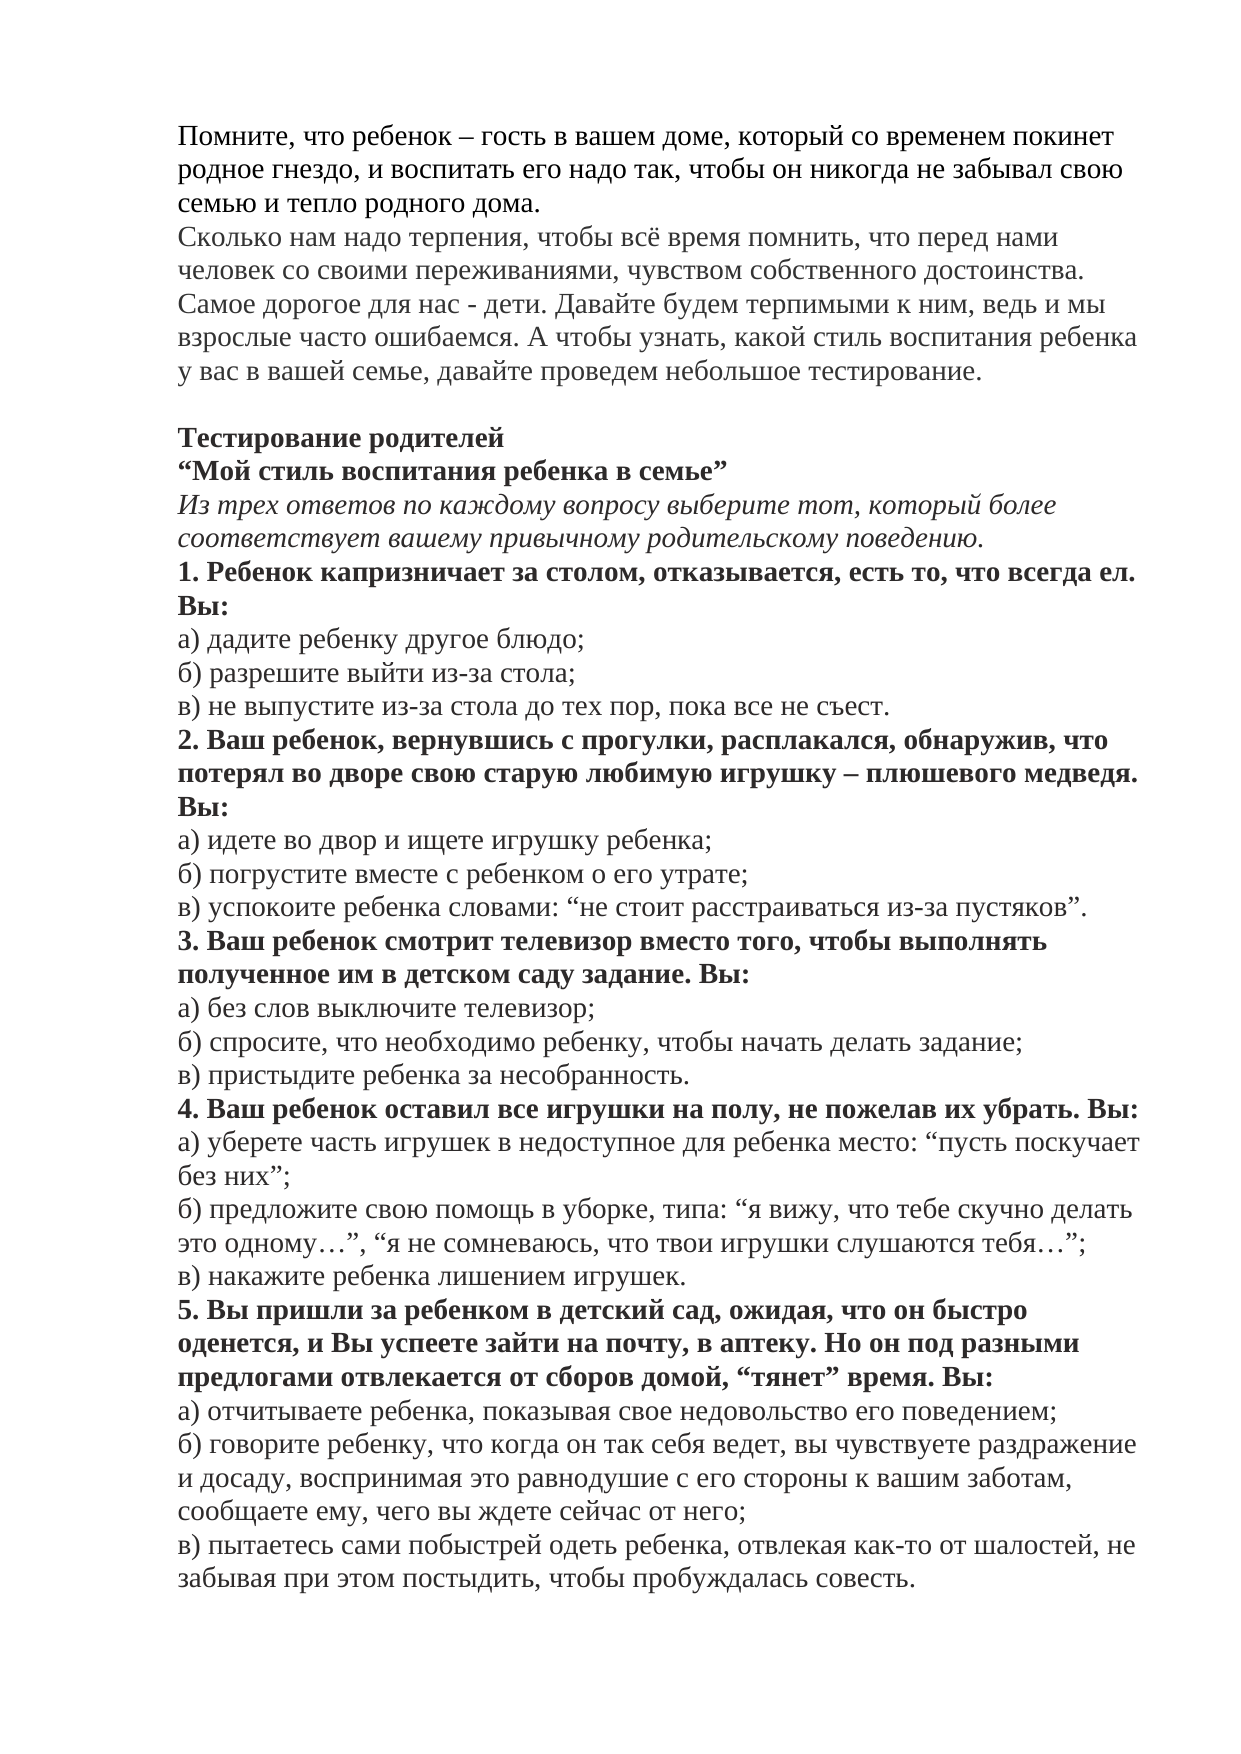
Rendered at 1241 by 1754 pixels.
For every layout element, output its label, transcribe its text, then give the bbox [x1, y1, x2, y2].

text б) говорите ребенку, что когда он так себя ведет, вы чувствуете раздражение и досаду, воспринимая это равнодушие с его стороны к вашим заботам, сообщаете ему, чего вы ждете сейчас от него; [177, 1426, 1152, 1527]
text Тестирование родителей “Мой стиль воспитания ребенка в семье” [177, 420, 1152, 487]
text а) уберете часть игрушек в недоступное для ребенка место: “пусть поскучает без них”; [177, 1124, 1152, 1191]
text Сколько нам надо терпения, чтобы всё время помнить, что перед нами человек со своими переживаниями, чувством собственного достоинства. Самое дорогое для нас - дети. Давайте будем терпимыми к ним, ведь и мы взрослые часто ошибаемся. А чтобы узнать, какой стиль воспитания ребенка у вас в вашей семье, давайте проведем небольшое тестирование. [177, 219, 1152, 386]
text в) пристыдите ребенка за несобранность. [177, 1057, 1152, 1091]
text в) не выпустите из-за стола до тех пор, пока все не съест. [177, 688, 1152, 722]
text 2. Ваш ребенок, вернувшись с прогулки, расплакался, обнаружив, что потерял во дворе свою старую любимую игрушку – плюшевого медведя. Вы: [177, 722, 1152, 822]
text Из трех ответов по каждому вопросу выберите тот, который более соответствует вашему привычному родительскому поведению. [177, 487, 1152, 554]
text 4. Ваш ребенок оставил все игрушки на полу, не пожелав их убрать. Вы: [177, 1091, 1152, 1124]
text 1. Ребенок капризничает за столом, отказывается, есть то, что всегда ел. Вы: [177, 554, 1152, 621]
text б) предложите свою помощь в уборке, типа: “я вижу, что тебе скучно делать это одному…”, “я не сомневаюсь, что твои игрушки слушаются тебя…”; [177, 1191, 1152, 1258]
text в) пытаетесь сами побыстрей одеть ребенка, отвлекая как-то от шалостей, не забывая при этом постыдить, чтобы пробуждалась совесть. [177, 1527, 1152, 1594]
text а) без слов выключите телевизор; [177, 990, 1152, 1024]
text в) накажите ребенка лишением игрушек. [177, 1258, 1152, 1292]
text а) идете во двор и ищете игрушку ребенка; [177, 822, 1152, 856]
text в) успокоите ребенка словами: “не стоит расстраиваться из-за пустяков”. [177, 889, 1152, 923]
text 5. Вы пришли за ребенком в детский сад, ожидая, что он быстро оденется, и Вы успеете зайти на почту, в аптеку. Но он под разными предлогами отвлекается от сборов домой, “тянет” время. Вы: [177, 1292, 1152, 1393]
text б) спросите, что необходимо ребенку, чтобы начать делать задание; [177, 1024, 1152, 1057]
text а) дадите ребенку другое блюдо; [177, 621, 1152, 655]
text Помните, что ребенок – гость в вашем доме, который со временем покинет родное гнездо, и воспитать его надо так, чтобы он никогда не забывал свою семью и тепло родного дома. [177, 118, 1152, 219]
text 3. Ваш ребенок смотрит телевизор вместо того, чтобы выполнять полученное им в детском саду задание. Вы: [177, 923, 1152, 990]
text б) разрешите выйти из-за стола; [177, 655, 1152, 688]
text б) погрустите вместе с ребенком о его утрате; [177, 856, 1152, 889]
text а) отчитываете ребенка, показывая свое недовольство его поведением; [177, 1393, 1152, 1426]
